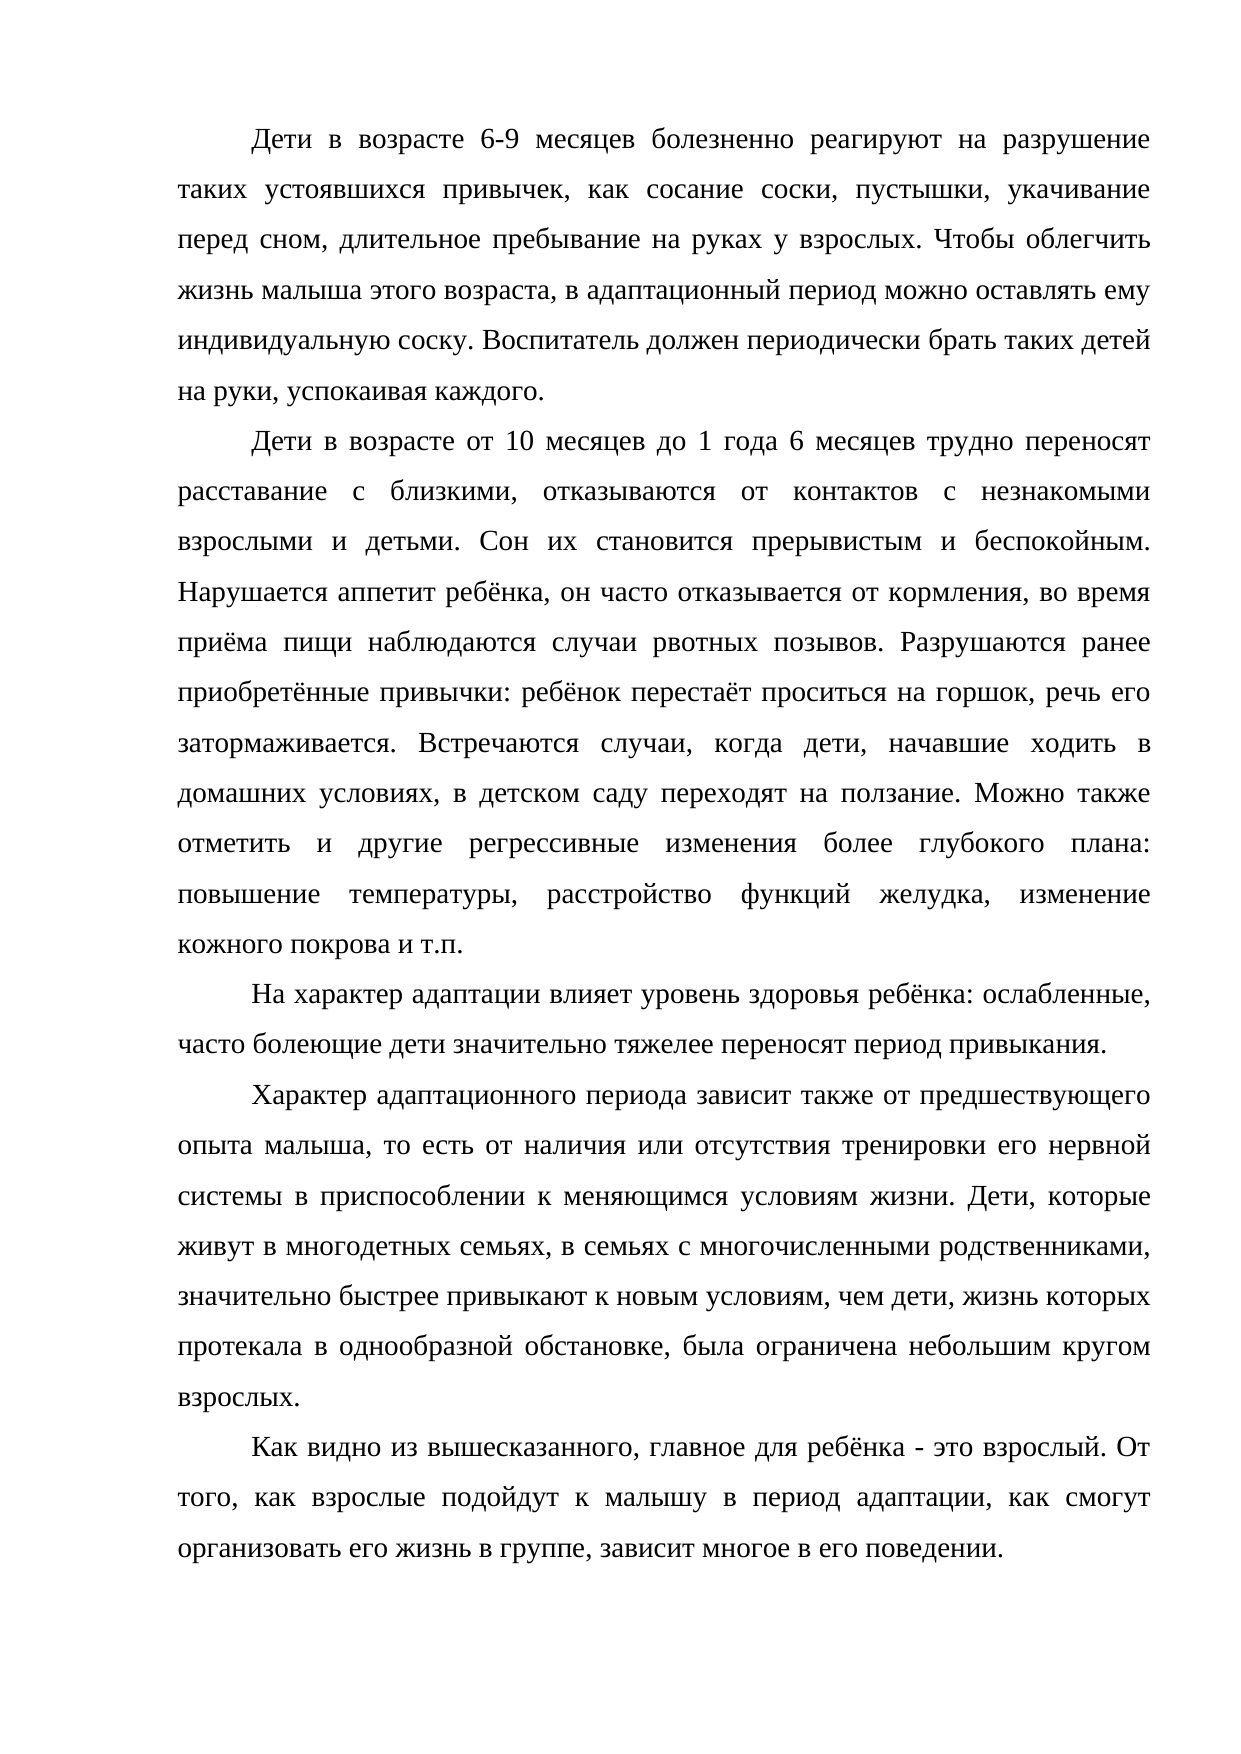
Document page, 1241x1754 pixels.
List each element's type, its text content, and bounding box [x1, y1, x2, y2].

text Характер адаптационного периода зависит также от предшествующего опыта малыша, то есть от наличия или отсутствия тренировки его нервной системы в приспособлении к меняющимся условиям жизни. Дети, которые живут в многодетных семьях, в семьях с многочисленными родственниками, значительно быстрее привыкают к новым условиям, чем дети, жизнь которых протекала в однообразной обстановке, была ограничена небольшим кругом взрослых. [177, 1077, 1152, 1412]
text Дети в возрасте 6-9 месяцев болезненно реагируют на разрушение таких устоявшихся привычек, как сосание соски, пустышки, укачивание перед сном, длительное пребывание на руках у взрослых. Чтобы облегчить жизнь малыша этого возраста, в адаптационный период можно оставлять ему индивидуальную соску. Воспитатель должен периодически брать таких детей на руки, успокаивая каждого. [177, 121, 1152, 406]
text Как видно из вышесказанного, главное для ребёнка - это взрослый. От того, как взрослые подойдут к малышу в период адаптации, как смогут организовать его жизнь в группе, зависит многое в его поведении. [177, 1429, 1152, 1563]
text Дети в возрасте от 10 месяцев до 1 года 6 месяцев трудно переносят расставание с близкими, отказываются от контактов с незнакомыми взрослыми и детьми. Сон их становится прерывистым и беспокойным. Нарушается аппетит ребёнка, он часто отказывается от кормления, во время приёма пищи наблюдаются случаи рвотных позывов. Разрушаются ранее приобретённые привычки: ребёнок перестаёт проситься на горшок, речь его затормаживается. Встречаются случаи, когда дети, начавшие ходить в домашних условиях, в детском саду переходят на ползание. Можно также отметить и другие регрессивные изменения более глубокого плана: повышение температуры, расстройство функций желудка, изменение кожного покрова и т.п. [177, 423, 1152, 959]
text На характер адаптации влияет уровень здоровья ребёнка: ослабленные, часто болеющие дети значительно тяжелее переносят период привыкания. [177, 976, 1152, 1060]
